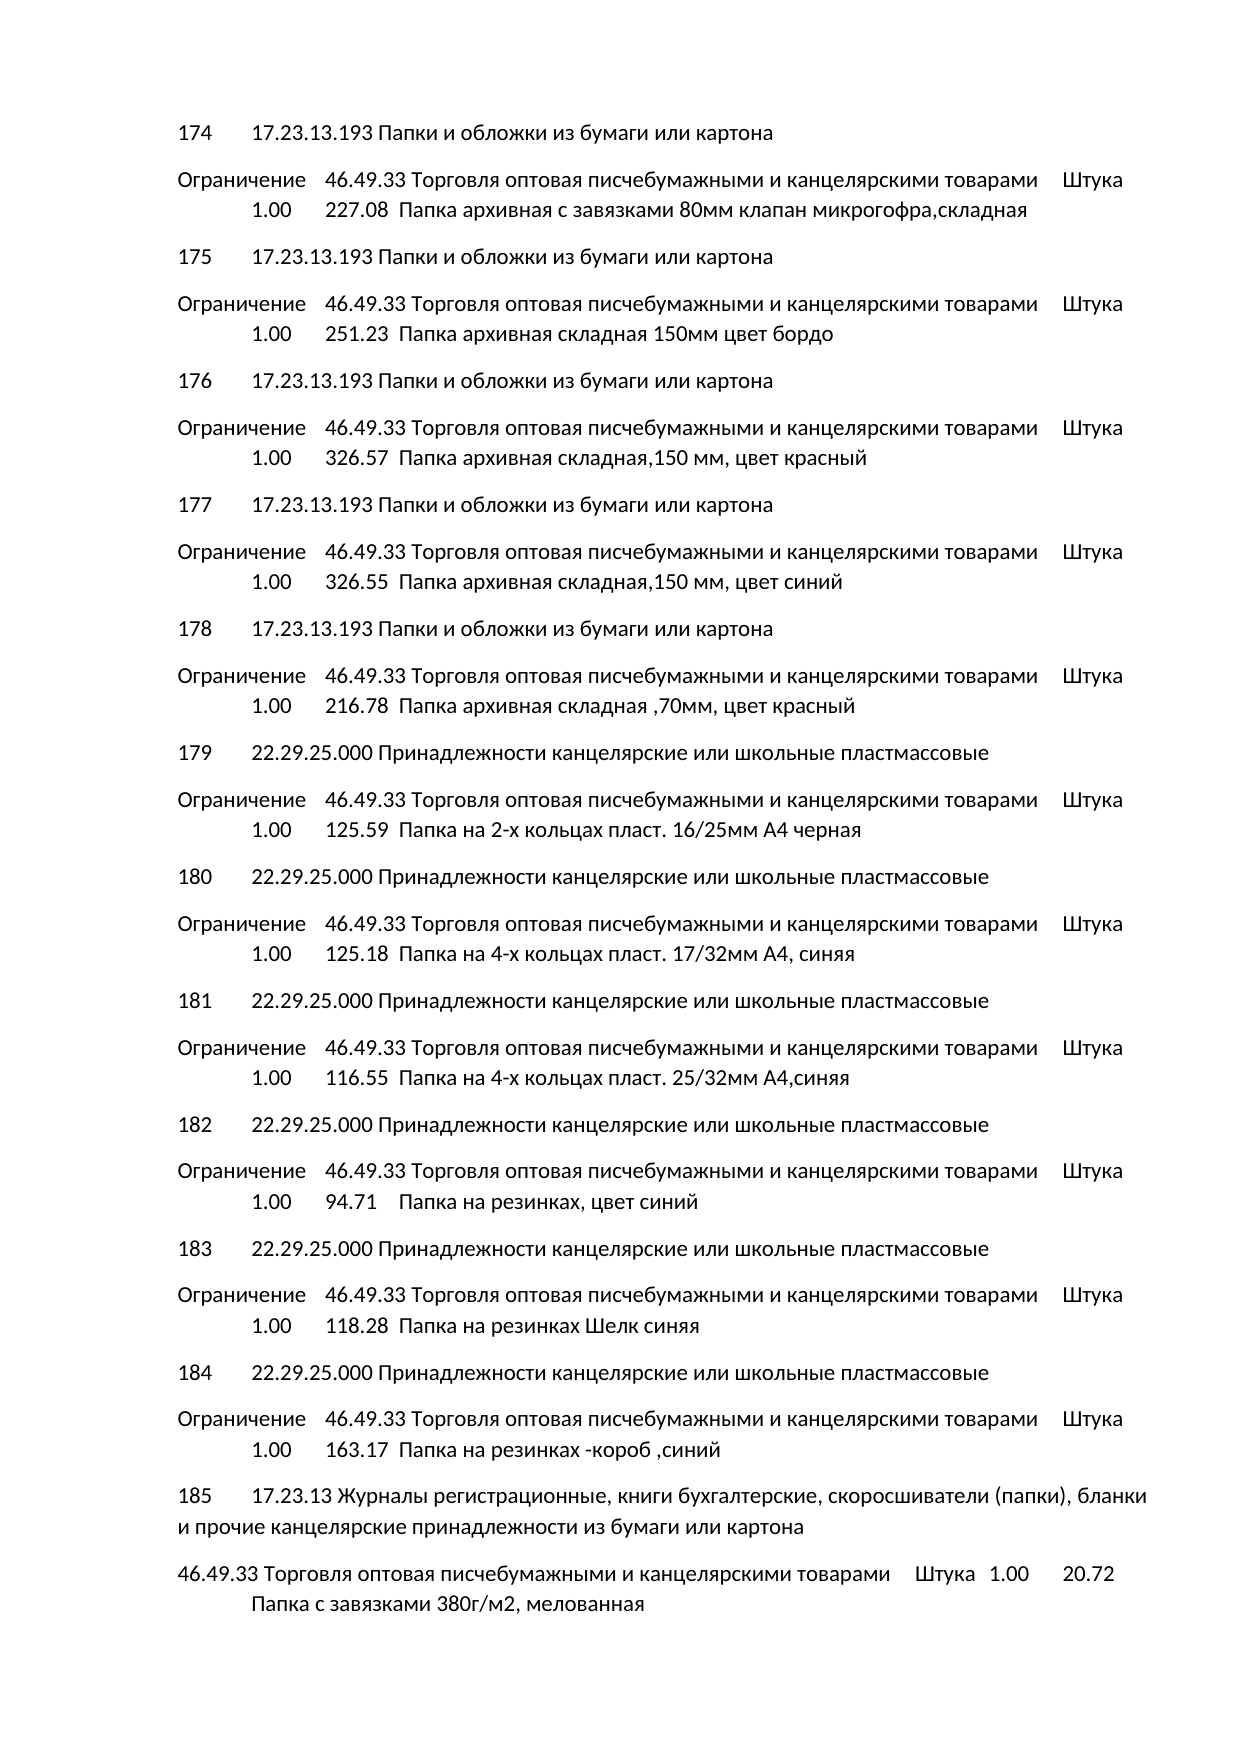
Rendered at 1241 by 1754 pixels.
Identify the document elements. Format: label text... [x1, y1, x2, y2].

text Ограничение 46.49.33 Торговля оптовая писчебумажными и канцелярскими товарами Штука 1.00 163.17 Папка на резинках -короб ,синий [177, 1404, 1152, 1463]
text 182 22.29.25.000 Принадлежности канцелярские или школьные пластмассовые [177, 1110, 1152, 1138]
text 174 17.23.13.193 Папки и обложки из бумаги или картона [177, 118, 1152, 146]
text Ограничение 46.49.33 Торговля оптовая писчебумажными и канцелярскими товарами Штука 1.00 251.23 Папка архивная складная 150мм цвет бордо [177, 289, 1152, 347]
text 46.49.33 Торговля оптовая писчебумажными и канцелярскими товарами Штука 1.00 20.72 Папка с завязками 380г/м2, мелованная [177, 1559, 1152, 1617]
text 184 22.29.25.000 Принадлежности канцелярские или школьные пластмассовые [177, 1358, 1152, 1386]
text Ограничение 46.49.33 Торговля оптовая писчебумажными и канцелярскими товарами Штука 1.00 216.78 Папка архивная складная ,70мм, цвет красный [177, 661, 1152, 719]
text Ограничение 46.49.33 Торговля оптовая писчебумажными и канцелярскими товарами Штука 1.00 116.55 Папка на 4-х кольцах пласт. 25/32мм А4,синяя [177, 1033, 1152, 1091]
text 177 17.23.13.193 Папки и обложки из бумаги или картона [177, 490, 1152, 518]
text 185 17.23.13 Журналы регистрационные, книги бухгалтерские, скоросшиватели (папки), бланки и прочие канцелярские принадлежности из бумаги или картона [177, 1482, 1152, 1540]
text Ограничение 46.49.33 Торговля оптовая писчебумажными и канцелярскими товарами Штука 1.00 326.55 Папка архивная складная,150 мм, цвет синий [177, 537, 1152, 595]
text Ограничение 46.49.33 Торговля оптовая писчебумажными и канцелярскими товарами Штука 1.00 125.18 Папка на 4-х кольцах пласт. 17/32мм А4, синяя [177, 909, 1152, 967]
text 175 17.23.13.193 Папки и обложки из бумаги или картона [177, 242, 1152, 270]
text Ограничение 46.49.33 Торговля оптовая писчебумажными и канцелярскими товарами Штука 1.00 125.59 Папка на 2-х кольцах пласт. 16/25мм А4 черная [177, 785, 1152, 843]
text 181 22.29.25.000 Принадлежности канцелярские или школьные пластмассовые [177, 986, 1152, 1014]
text Ограничение 46.49.33 Торговля оптовая писчебумажными и канцелярскими товарами Штука 1.00 227.08 Папка архивная с завязками 80мм клапан микрогофра,складная [177, 165, 1152, 223]
text Ограничение 46.49.33 Торговля оптовая писчебумажными и канцелярскими товарами Штука 1.00 326.57 Папка архивная складная,150 мм, цвет красный [177, 413, 1152, 471]
text Ограничение 46.49.33 Торговля оптовая писчебумажными и канцелярскими товарами Штука 1.00 94.71 Папка на резинках, цвет синий [177, 1157, 1152, 1215]
text 183 22.29.25.000 Принадлежности канцелярские или школьные пластмассовые [177, 1234, 1152, 1262]
text 178 17.23.13.193 Папки и обложки из бумаги или картона [177, 614, 1152, 642]
text Ограничение 46.49.33 Торговля оптовая писчебумажными и канцелярскими товарами Штука 1.00 118.28 Папка на резинках Шелк синяя [177, 1281, 1152, 1339]
text 176 17.23.13.193 Папки и обложки из бумаги или картона [177, 366, 1152, 394]
text 180 22.29.25.000 Принадлежности канцелярские или школьные пластмассовые [177, 862, 1152, 890]
text 179 22.29.25.000 Принадлежности канцелярские или школьные пластмассовые [177, 738, 1152, 766]
